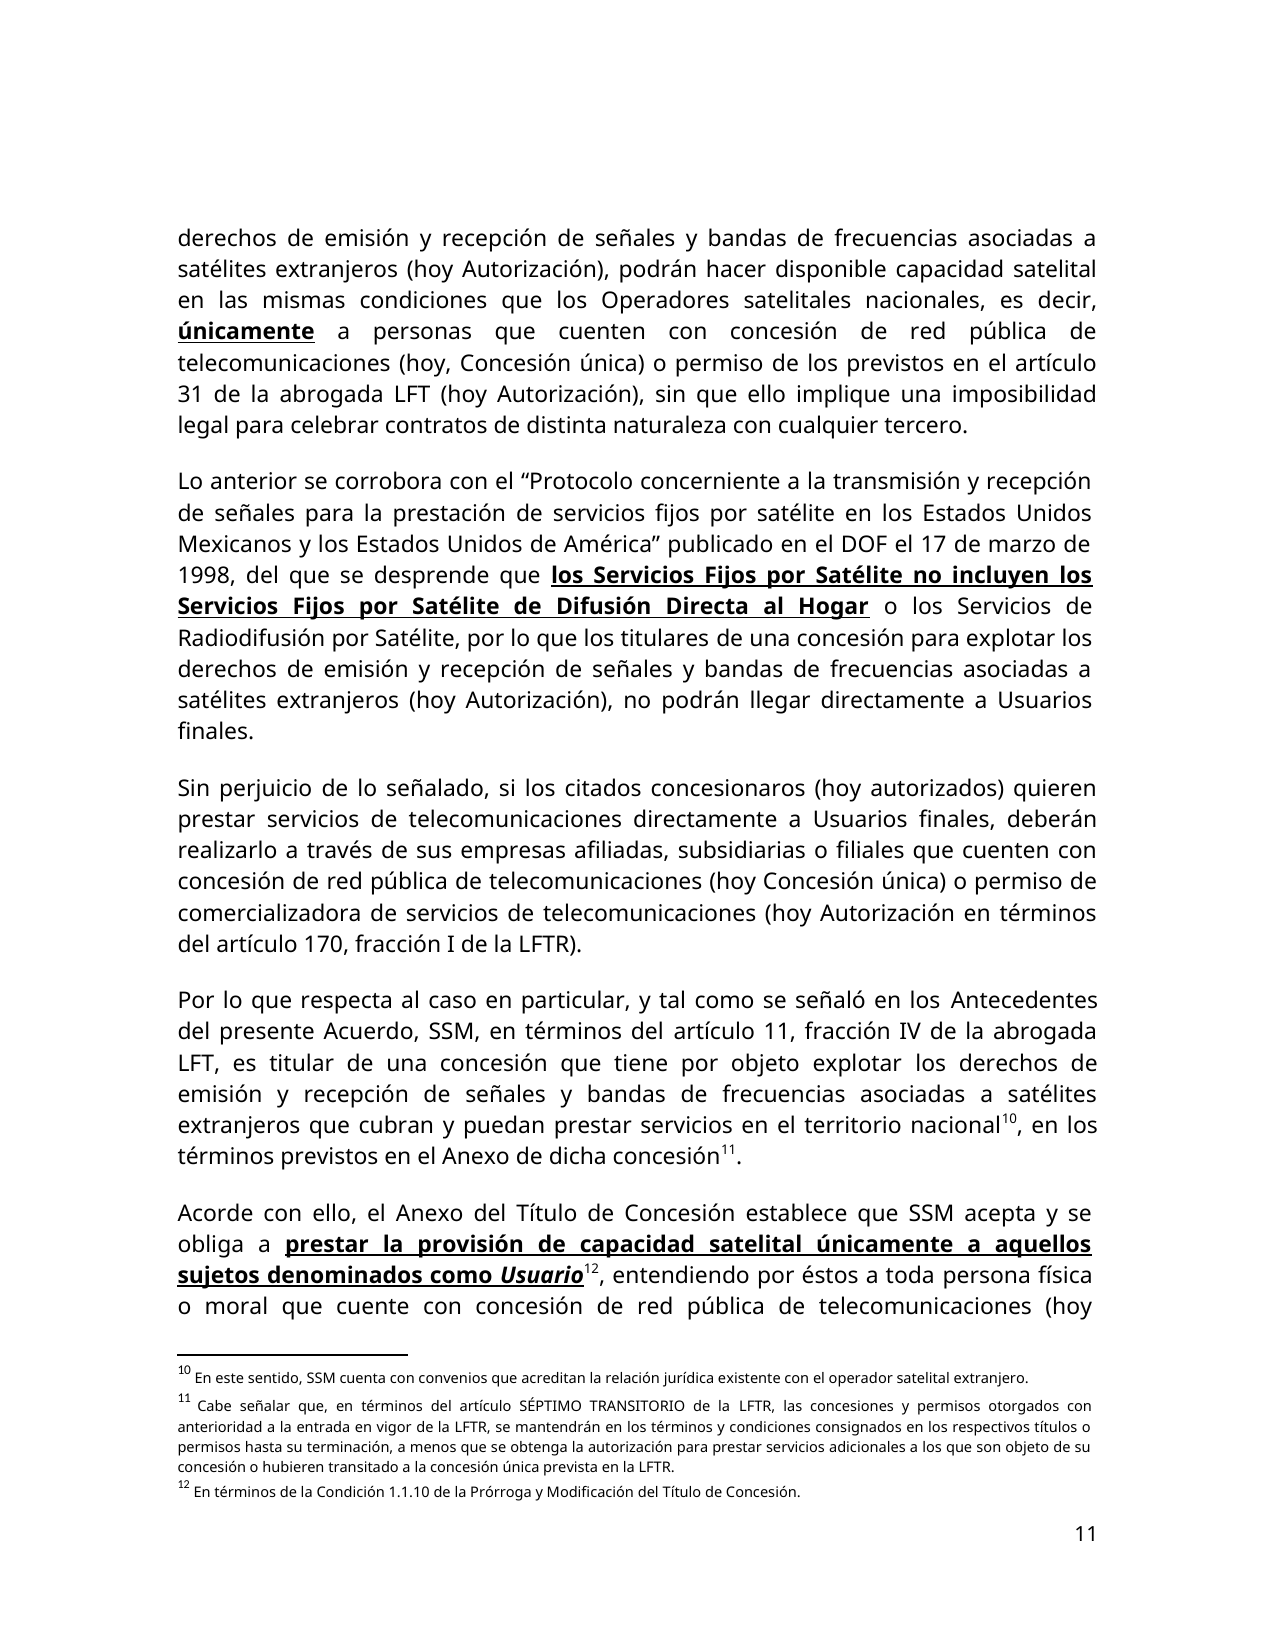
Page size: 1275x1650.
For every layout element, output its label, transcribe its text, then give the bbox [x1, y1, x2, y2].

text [177, 1197, 1093, 1322]
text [177, 222, 1098, 440]
text Por lo que respecta al caso en particular, y tal como se señaló en los Antecedentes del presente Acuerdo, SSM, en términos del artículo 11, fracción IV de la abrogada LFT, es titular de una concesión que tiene por objeto explotar los derechos de emisión y recepción de señales y bandas de frecuencias asociadas a satélites extranjeros que cubran y puedan prestar servicios en el territorio nacional, en los términos previstos en el Anexo de dicha concesión. [177, 984, 1098, 1172]
text Sin perjuicio de lo señalado, si los citados concesionaros (hoy autorizados) quieren prestar servicios de telecomunicaciones directamente a Usuarios finales, deberán realizarlo a través de sus empresas afiliadas, subsidiarias o filiales que cuenten con concesión de red pública de telecomunicaciones (hoy Concesión única) o permiso de comercializadora de servicios de telecomunicaciones (hoy Autorización en términos del artículo 170, fracción I de la LFTR). [177, 772, 1098, 959]
text Lo anterior se corrobora con el “Protocolo concerniente a la transmisión y recepción de señales para la prestación de servicios fijos por satélite en los Estados Unidos Mexicanos y los Estados Unidos de América” publicado en el DOF el 17 de marzo de 1998, del que se desprende que los Servicios Fijos por Satélite no incluyen los Servicios Fijos por Satélite de Difusión Directa al Hogar o los Servicios de Radiodifusión por Satélite, por lo que los titulares de una concesión para explotar los derechos de emisión y recepción de señales y bandas de frecuencias asociadas a satélites extranjeros (hoy Autorización), no podrán llegar directamente a Usuarios finales. [177, 465, 1093, 747]
